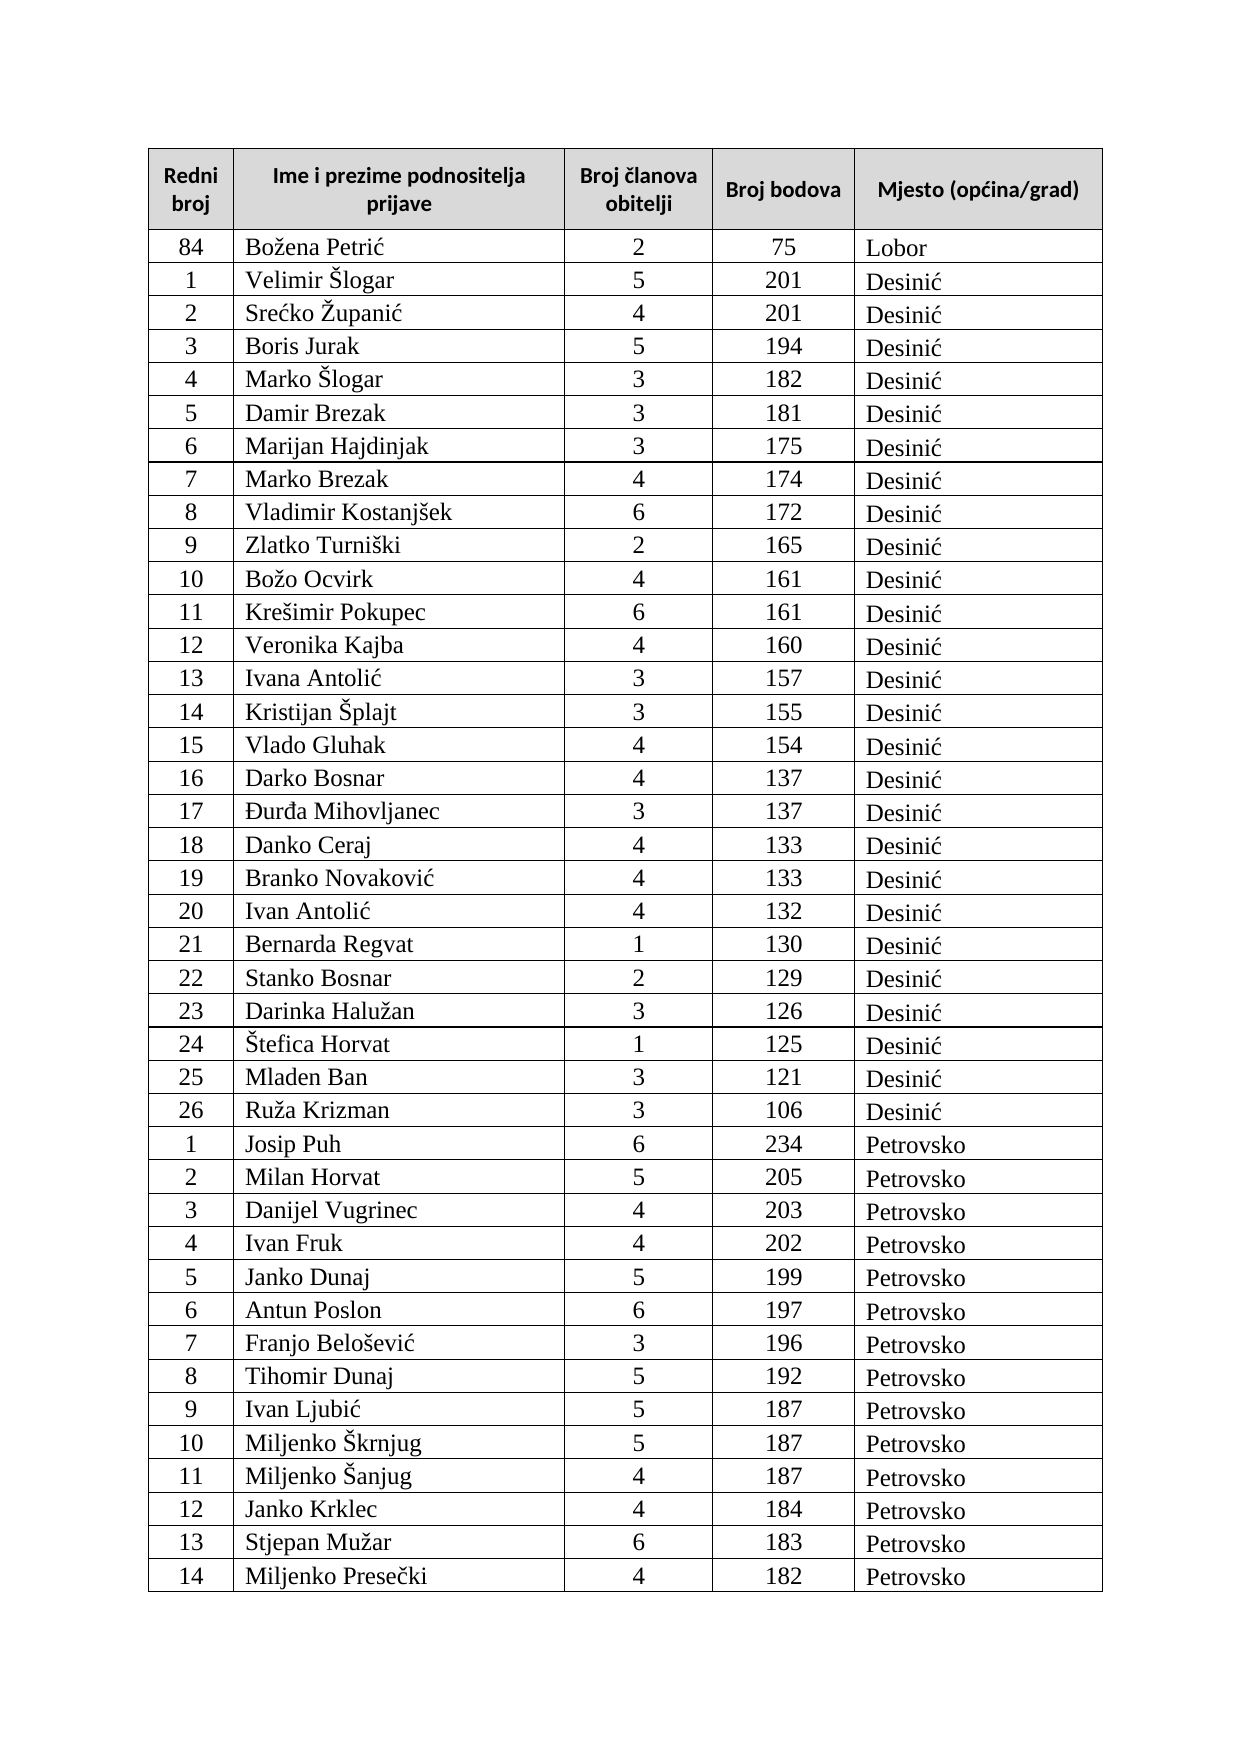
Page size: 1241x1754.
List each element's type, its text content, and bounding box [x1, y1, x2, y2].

table_cell 4 [565, 629, 712, 661]
table_cell 17 [149, 795, 233, 827]
table_header Broj članova obitelji [565, 149, 712, 229]
table_cell Petrovsko [855, 1326, 1102, 1359]
table_cell Desinić [855, 1061, 1102, 1093]
table_cell 7 [149, 463, 233, 495]
table_cell Petrovsko [855, 1493, 1102, 1525]
table_cell 3 [565, 363, 712, 395]
table_cell 3 [149, 1194, 233, 1226]
table_cell Tihomir Dunaj [234, 1360, 564, 1392]
table_cell Danijel Vugrinec [234, 1194, 564, 1226]
table_cell Desinić [855, 363, 1102, 395]
table_cell 205 [713, 1160, 854, 1192]
table_cell 3 [565, 1326, 712, 1359]
table_cell 187 [713, 1459, 854, 1492]
table_cell 26 [149, 1094, 233, 1126]
table_cell 161 [713, 562, 854, 594]
table_cell Milan Horvat [234, 1160, 564, 1192]
table_cell 187 [713, 1393, 854, 1425]
table_cell 3 [565, 994, 712, 1026]
table_cell Desinić [855, 330, 1102, 362]
table_cell Petrovsko [855, 1426, 1102, 1458]
table_cell 12 [149, 629, 233, 661]
table_cell 197 [713, 1293, 854, 1325]
table_cell 6 [565, 595, 712, 628]
table_cell Desinić [855, 728, 1102, 761]
table_cell Boris Jurak [234, 330, 564, 362]
table_cell Petrovsko [855, 1160, 1102, 1192]
table_cell 4 [149, 1227, 233, 1259]
table_cell Srećko Županić [234, 296, 564, 328]
table_cell Petrovsko [855, 1360, 1102, 1392]
table_cell 5 [149, 1260, 233, 1292]
table_cell Desinić [855, 861, 1102, 893]
table_cell 6 [565, 1526, 712, 1558]
table_cell 14 [149, 1559, 233, 1591]
table_cell Desinić [855, 928, 1102, 960]
table_cell Desinić [855, 828, 1102, 860]
table_cell 202 [713, 1227, 854, 1259]
table_cell 125 [713, 1028, 854, 1059]
table_cell 84 [149, 230, 233, 262]
table_cell Veronika Kajba [234, 629, 564, 661]
table_cell 160 [713, 629, 854, 661]
table_cell 5 [565, 1260, 712, 1292]
table_cell 24 [149, 1028, 233, 1059]
table_cell 201 [713, 296, 854, 328]
table_cell Desinić [855, 296, 1102, 328]
table_cell 184 [713, 1493, 854, 1525]
table_cell Danko Ceraj [234, 828, 564, 860]
table_cell 4 [565, 895, 712, 927]
table_cell 22 [149, 961, 233, 993]
table_cell 1 [565, 928, 712, 960]
table_cell Darko Bosnar [234, 762, 564, 794]
table_cell Desinić [855, 629, 1102, 661]
table_cell Janko Krklec [234, 1493, 564, 1525]
table_cell 2 [565, 230, 712, 262]
table_cell 161 [713, 595, 854, 628]
table_cell 75 [713, 230, 854, 262]
table_cell 4 [565, 1227, 712, 1259]
table_cell 187 [713, 1426, 854, 1458]
table_cell Petrovsko [855, 1227, 1102, 1259]
table_cell 6 [565, 1293, 712, 1325]
table_cell 129 [713, 961, 854, 993]
table_cell 182 [713, 363, 854, 395]
table_cell Desinić [855, 562, 1102, 594]
table_cell Miljenko Škrnjug [234, 1426, 564, 1458]
table_cell 8 [149, 496, 233, 528]
table_cell Desinić [855, 529, 1102, 561]
table_cell Mladen Ban [234, 1061, 564, 1093]
table_cell Desinić [855, 895, 1102, 927]
table_cell 21 [149, 928, 233, 960]
table_cell 194 [713, 330, 854, 362]
table_cell Ivana Antolić [234, 662, 564, 694]
table_cell 23 [149, 994, 233, 1026]
table_cell 132 [713, 895, 854, 927]
table_cell 199 [713, 1260, 854, 1292]
table_cell 6 [565, 1127, 712, 1159]
table_cell 5 [565, 1160, 712, 1192]
table_cell Desinić [855, 595, 1102, 628]
table_cell 19 [149, 861, 233, 893]
table_header Redni broj [149, 149, 233, 229]
table_cell 130 [713, 928, 854, 960]
table_cell 234 [713, 1127, 854, 1159]
table_cell 25 [149, 1061, 233, 1093]
table_cell Miljenko Šanjug [234, 1459, 564, 1492]
table_cell 106 [713, 1094, 854, 1126]
table_cell 1 [565, 1028, 712, 1059]
table_header Broj bodova [713, 149, 854, 229]
table_cell 4 [565, 1559, 712, 1591]
table_cell Velimir Šlogar [234, 263, 564, 295]
table_cell Darinka Halužan [234, 994, 564, 1026]
table_cell Desinić [855, 695, 1102, 727]
table_cell 4 [565, 762, 712, 794]
table_cell 20 [149, 895, 233, 927]
table_header Ime i prezime podnositelja prijave [234, 149, 564, 229]
table_cell Ivan Ljubić [234, 1393, 564, 1425]
table_cell Vlado Gluhak [234, 728, 564, 761]
table_cell 183 [713, 1526, 854, 1558]
table_cell 192 [713, 1360, 854, 1392]
table_cell Petrovsko [855, 1526, 1102, 1558]
table_cell 137 [713, 795, 854, 827]
table_cell Desinić [855, 762, 1102, 794]
table_cell Ivan Fruk [234, 1227, 564, 1259]
table_cell Petrovsko [855, 1260, 1102, 1292]
table_cell Antun Poslon [234, 1293, 564, 1325]
table_cell Petrovsko [855, 1194, 1102, 1226]
table_cell 3 [565, 795, 712, 827]
table_cell 4 [565, 728, 712, 761]
table_cell 5 [565, 263, 712, 295]
table_cell 2 [565, 961, 712, 993]
table_cell 4 [565, 1194, 712, 1226]
table_cell Petrovsko [855, 1459, 1102, 1492]
table_cell 4 [565, 296, 712, 328]
table_cell 15 [149, 728, 233, 761]
table_cell Vladimir Kostanjšek [234, 496, 564, 528]
table_cell 8 [149, 1360, 233, 1392]
table_cell Marko Šlogar [234, 363, 564, 395]
table_cell Desinić [855, 463, 1102, 495]
table_cell 5 [565, 1360, 712, 1392]
table_cell 201 [713, 263, 854, 295]
table_cell Petrovsko [855, 1127, 1102, 1159]
table_cell 2 [149, 1160, 233, 1192]
table_cell Desinić [855, 994, 1102, 1026]
table_cell Desinić [855, 496, 1102, 528]
table_cell 5 [565, 330, 712, 362]
table_cell Petrovsko [855, 1393, 1102, 1425]
table_cell 181 [713, 396, 854, 428]
table_cell 14 [149, 695, 233, 727]
table_cell 4 [565, 861, 712, 893]
table_cell Stjepan Mužar [234, 1526, 564, 1558]
table_cell 155 [713, 695, 854, 727]
table_cell 3 [565, 429, 712, 461]
table_cell 1 [149, 1127, 233, 1159]
table_cell 11 [149, 1459, 233, 1492]
table_cell 4 [565, 828, 712, 860]
table_cell Božena Petrić [234, 230, 564, 262]
table_cell 137 [713, 762, 854, 794]
table_cell 174 [713, 463, 854, 495]
table_cell 13 [149, 1526, 233, 1558]
table_cell 9 [149, 1393, 233, 1425]
table_cell 10 [149, 1426, 233, 1458]
table_cell Krešimir Pokupec [234, 595, 564, 628]
table_cell 4 [149, 363, 233, 395]
table_cell Desinić [855, 795, 1102, 827]
table_cell Desinić [855, 662, 1102, 694]
table_cell Bernarda Regvat [234, 928, 564, 960]
table_cell Petrovsko [855, 1559, 1102, 1591]
table_cell Desinić [855, 429, 1102, 461]
table_cell Miljenko Presečki [234, 1559, 564, 1591]
table_cell 18 [149, 828, 233, 860]
table_cell Petrovsko [855, 1293, 1102, 1325]
table_cell Desinić [855, 263, 1102, 295]
table_cell 154 [713, 728, 854, 761]
table_cell 4 [565, 1459, 712, 1492]
table_cell 11 [149, 595, 233, 628]
table_cell Božo Ocvirk [234, 562, 564, 594]
table_cell 2 [565, 529, 712, 561]
table_cell 3 [565, 695, 712, 727]
table_cell 10 [149, 562, 233, 594]
table_cell 7 [149, 1326, 233, 1359]
table_cell Desinić [855, 396, 1102, 428]
table_cell 133 [713, 828, 854, 860]
table_cell 16 [149, 762, 233, 794]
table_cell 3 [565, 1061, 712, 1093]
table_cell 5 [565, 1393, 712, 1425]
table_cell 126 [713, 994, 854, 1026]
table_cell Desinić [855, 1028, 1102, 1059]
table_cell Desinić [855, 961, 1102, 993]
table_cell Damir Brezak [234, 396, 564, 428]
table_cell Marko Brezak [234, 463, 564, 495]
table_cell 6 [149, 429, 233, 461]
table_cell 172 [713, 496, 854, 528]
table_cell Franjo Belošević [234, 1326, 564, 1359]
table_cell 196 [713, 1326, 854, 1359]
table_cell Ruža Krizman [234, 1094, 564, 1126]
table_cell 3 [565, 662, 712, 694]
table_cell 5 [149, 396, 233, 428]
table_cell Branko Novaković [234, 861, 564, 893]
table_cell Lobor [855, 230, 1102, 262]
table_cell 12 [149, 1493, 233, 1525]
table_cell 165 [713, 529, 854, 561]
table_cell 175 [713, 429, 854, 461]
table_cell 2 [149, 296, 233, 328]
table_cell Marijan Hajdinjak [234, 429, 564, 461]
table_header Mjesto (općina/grad) [855, 149, 1102, 229]
table_cell 203 [713, 1194, 854, 1226]
table_cell 4 [565, 463, 712, 495]
table_cell Ivan Antolić [234, 895, 564, 927]
table_cell Zlatko Turniški [234, 529, 564, 561]
table_cell 13 [149, 662, 233, 694]
table_cell 4 [565, 1493, 712, 1525]
table_cell 3 [149, 330, 233, 362]
table_cell 133 [713, 861, 854, 893]
table_cell 9 [149, 529, 233, 561]
table_cell Štefica Horvat [234, 1028, 564, 1059]
table_cell 157 [713, 662, 854, 694]
table_cell Desinić [855, 1094, 1102, 1126]
table_cell Kristijan Šplajt [234, 695, 564, 727]
table_cell 182 [713, 1559, 854, 1591]
table_cell Đurđa Mihovljanec [234, 795, 564, 827]
table_cell 121 [713, 1061, 854, 1093]
table_cell 1 [149, 263, 233, 295]
table_cell Stanko Bosnar [234, 961, 564, 993]
table_cell 3 [565, 1094, 712, 1126]
table_cell Josip Puh [234, 1127, 564, 1159]
table_cell 3 [565, 396, 712, 428]
table_cell 5 [565, 1426, 712, 1458]
table_cell 6 [149, 1293, 233, 1325]
table_cell 6 [565, 496, 712, 528]
table_cell Janko Dunaj [234, 1260, 564, 1292]
table_cell 4 [565, 562, 712, 594]
